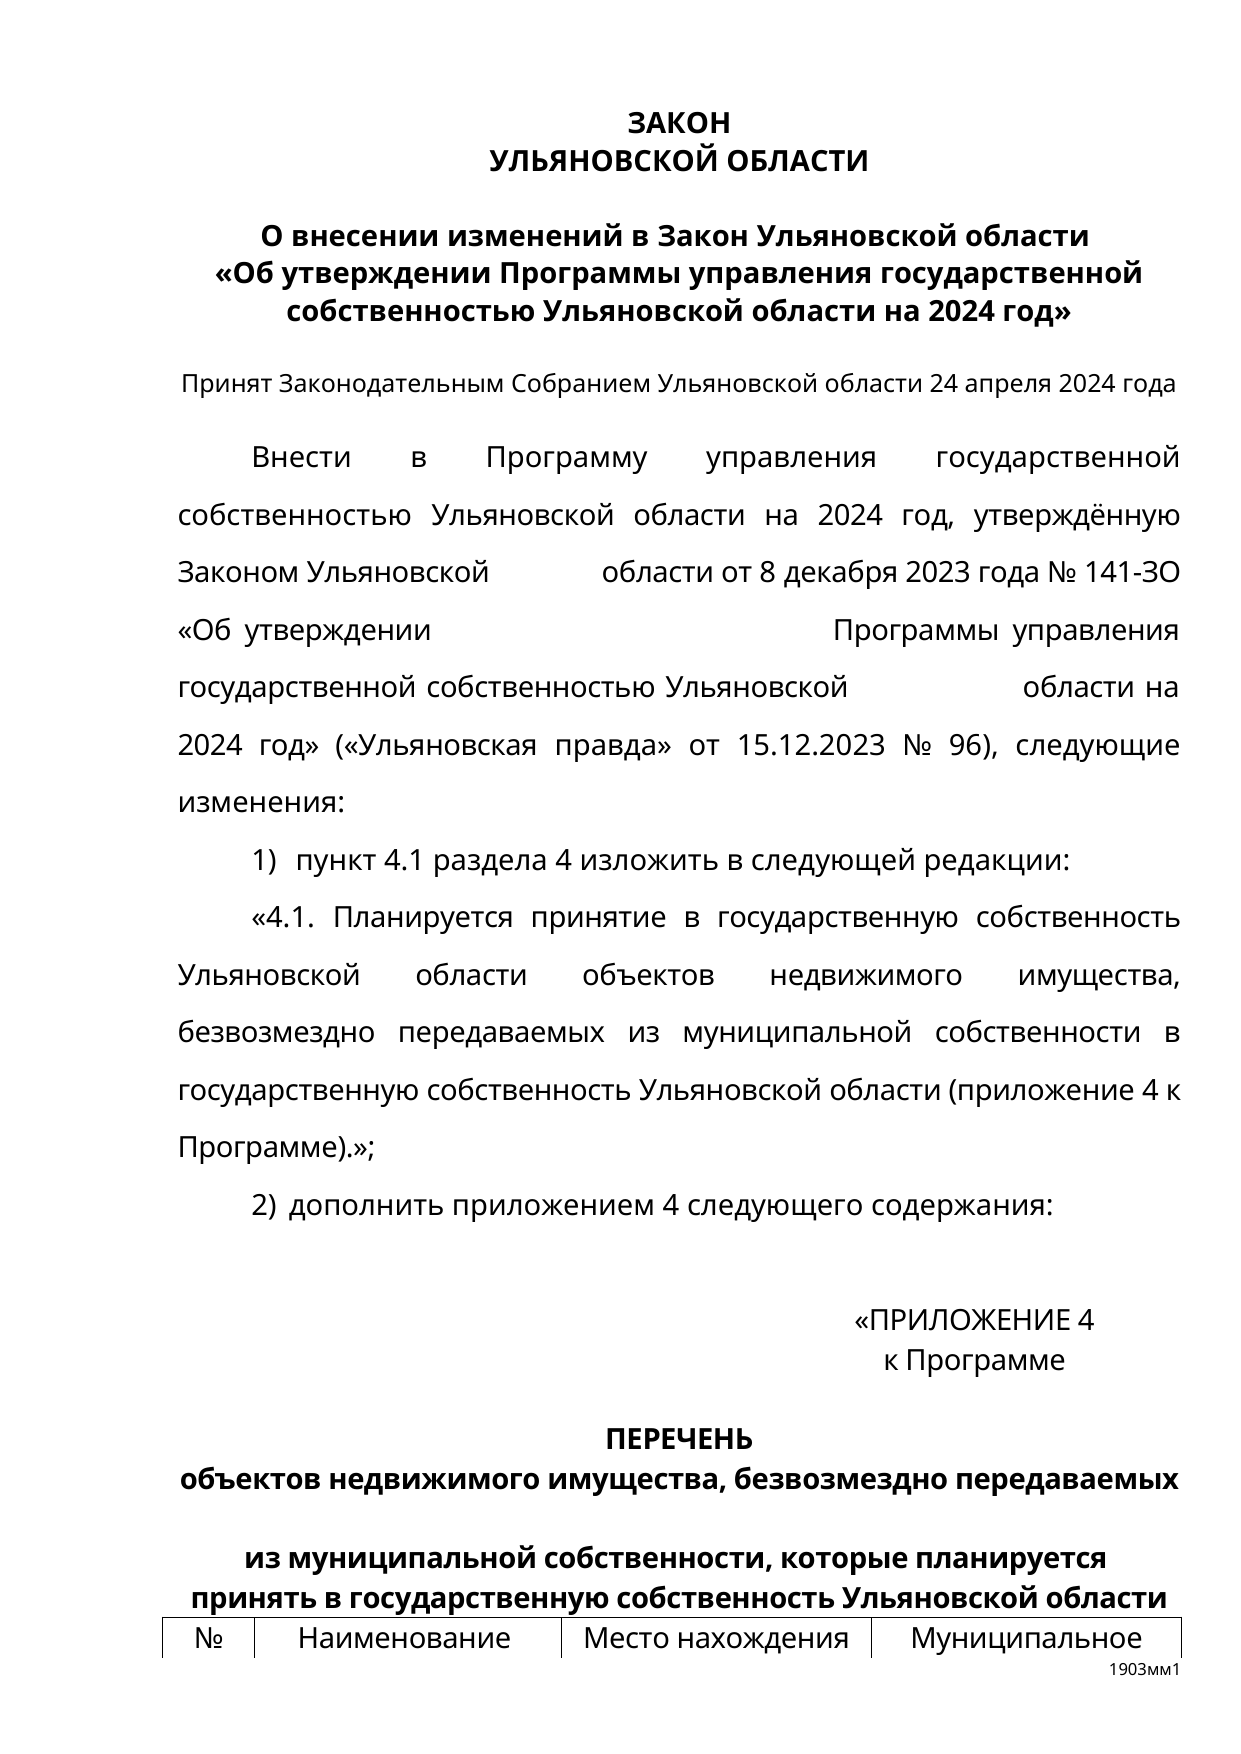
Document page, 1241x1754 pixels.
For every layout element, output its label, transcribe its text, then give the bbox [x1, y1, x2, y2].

text Принят Законодательным Собранием Ульяновской области 24 апреля 2024 года [177, 367, 1181, 399]
list к Программе [768, 1339, 1181, 1378]
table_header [255, 1618, 561, 1657]
text собственностью Ульяновской области на 2024 год» [177, 292, 1181, 329]
table_header № п/п [163, 1618, 254, 1657]
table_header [562, 1618, 871, 1657]
list «ПРИЛОЖЕНИЕ 4 [768, 1299, 1181, 1339]
list пункт 4.1 раздела 4 изложить в следующей редакции: [177, 839, 1181, 879]
text Внести в Программу управления государственной собственностью Ульяновской области на 2024 год, утверждённую Законом Ульяновской области от 8 декабря 2023 года № 141-ЗО «Об утверждении Программы управления государственной собственностью Ульяновской области на 2024 год» («Ульяновская правда» от 15.12.2023 № 96), следующие изменения: [177, 437, 1181, 821]
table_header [872, 1618, 1181, 1657]
text «4.1. Планируется принятие в государственную собственность Ульяновской области объектов недвижимого имущества, безвозмездно передаваемых из муниципальной собственности в государственную собственность Ульяновской области (приложение 4 к Программе).»; [177, 897, 1181, 1166]
text ЗАКОН [177, 103, 1181, 141]
list дополнить приложением 4 следующего содержания: [251, 1184, 1181, 1224]
text УЛЬЯНОВСКОЙ ОБЛАСТИ [177, 141, 1181, 179]
text ПЕРЕЧЕНЬ объектов недвижимого имущества, безвозмездно передаваемых из муниципальной собственности, которые планируется принять в государственную собственность Ульяновской области [177, 1418, 1181, 1617]
text О внесении изменений в Закон Ульяновской области «Об утверждении Программы управления государственной [177, 216, 1181, 292]
